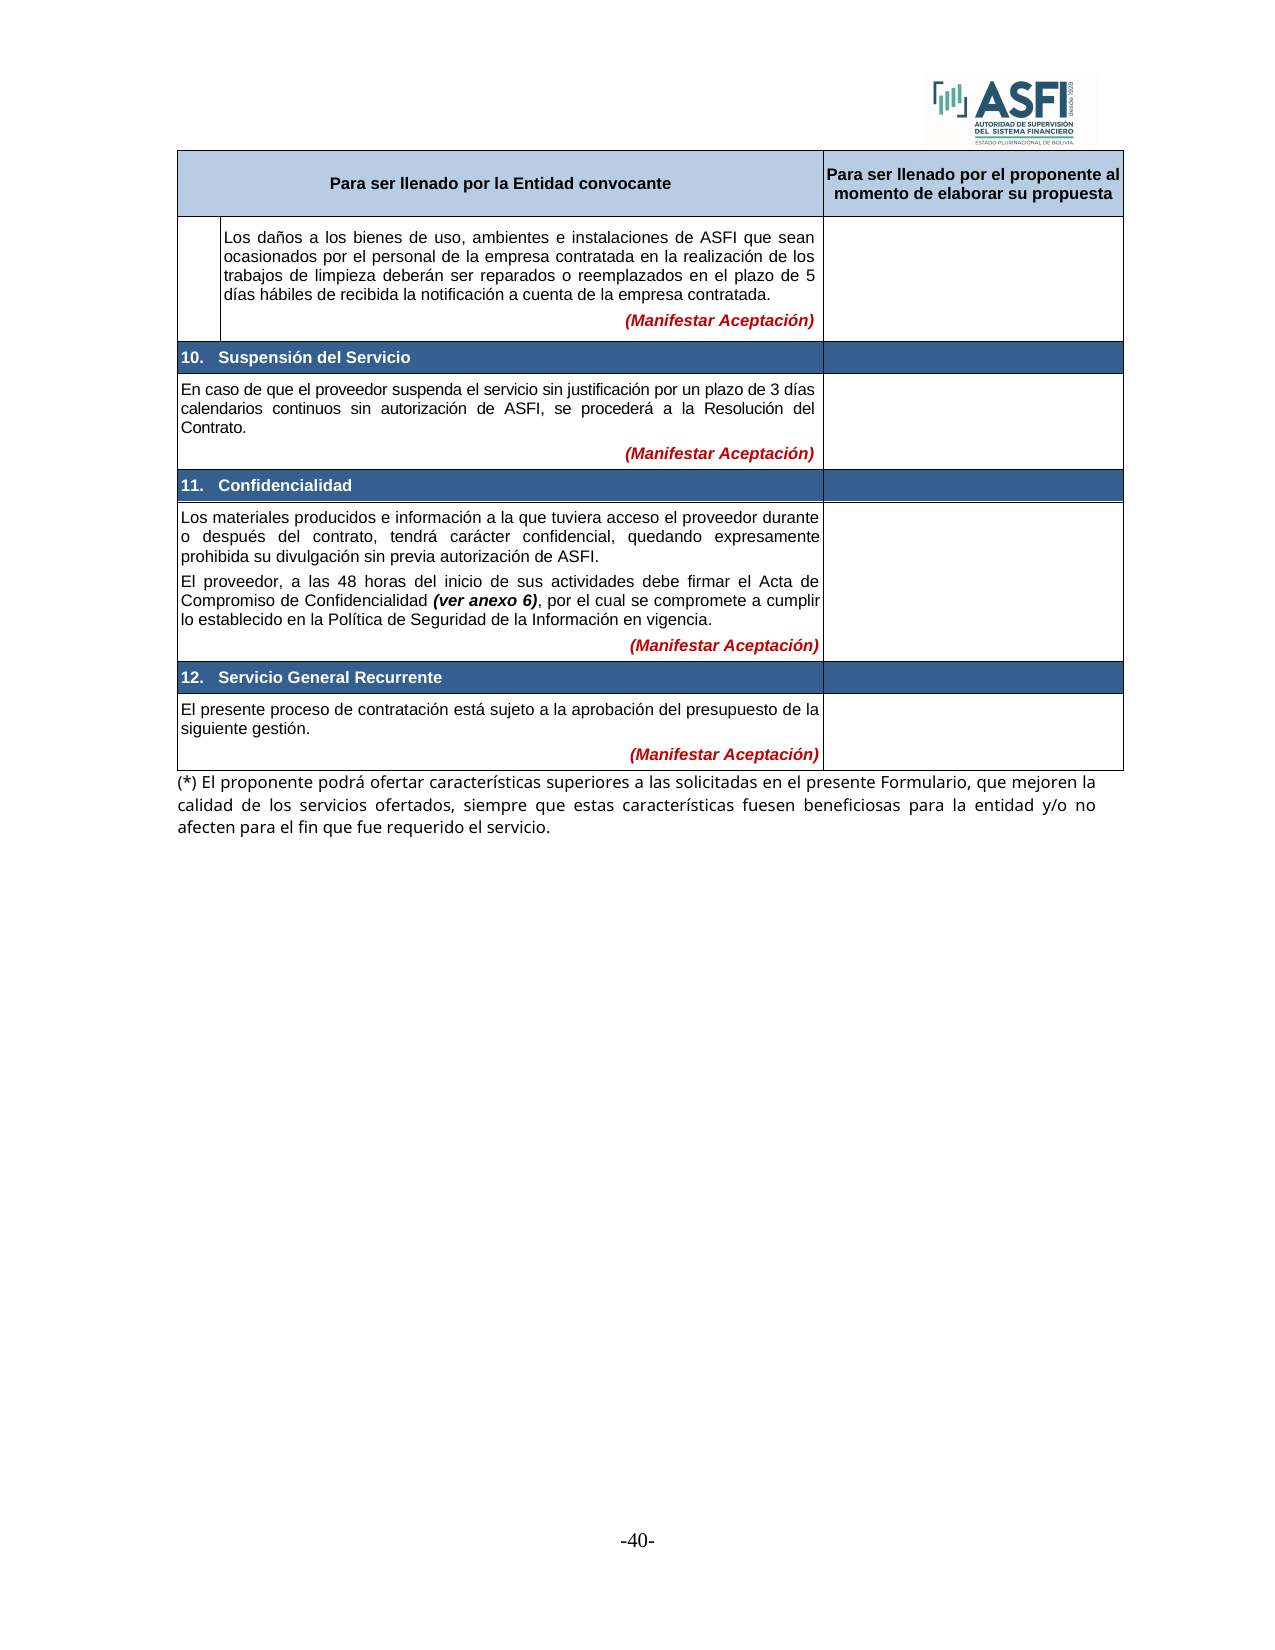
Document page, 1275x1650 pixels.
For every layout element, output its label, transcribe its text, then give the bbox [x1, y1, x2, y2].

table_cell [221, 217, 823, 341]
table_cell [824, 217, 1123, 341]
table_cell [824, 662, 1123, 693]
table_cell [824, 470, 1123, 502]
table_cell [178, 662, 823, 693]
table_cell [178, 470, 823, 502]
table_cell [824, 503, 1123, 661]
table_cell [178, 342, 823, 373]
text (*) El proponente podrá ofertar características superiores a las solicitadas en el presente Formulario, que mejoren la calidad de los servicios ofertados, siempre que estas características fuesen beneficiosas para la entidad y/o no afecten para el fin que fue requerido el servicio. [177, 771, 1098, 839]
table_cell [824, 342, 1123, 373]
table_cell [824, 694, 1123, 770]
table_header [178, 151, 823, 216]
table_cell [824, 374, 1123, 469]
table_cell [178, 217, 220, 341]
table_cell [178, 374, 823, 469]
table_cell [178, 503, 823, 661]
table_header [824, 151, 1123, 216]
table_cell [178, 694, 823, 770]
picture [924, 73, 1098, 150]
